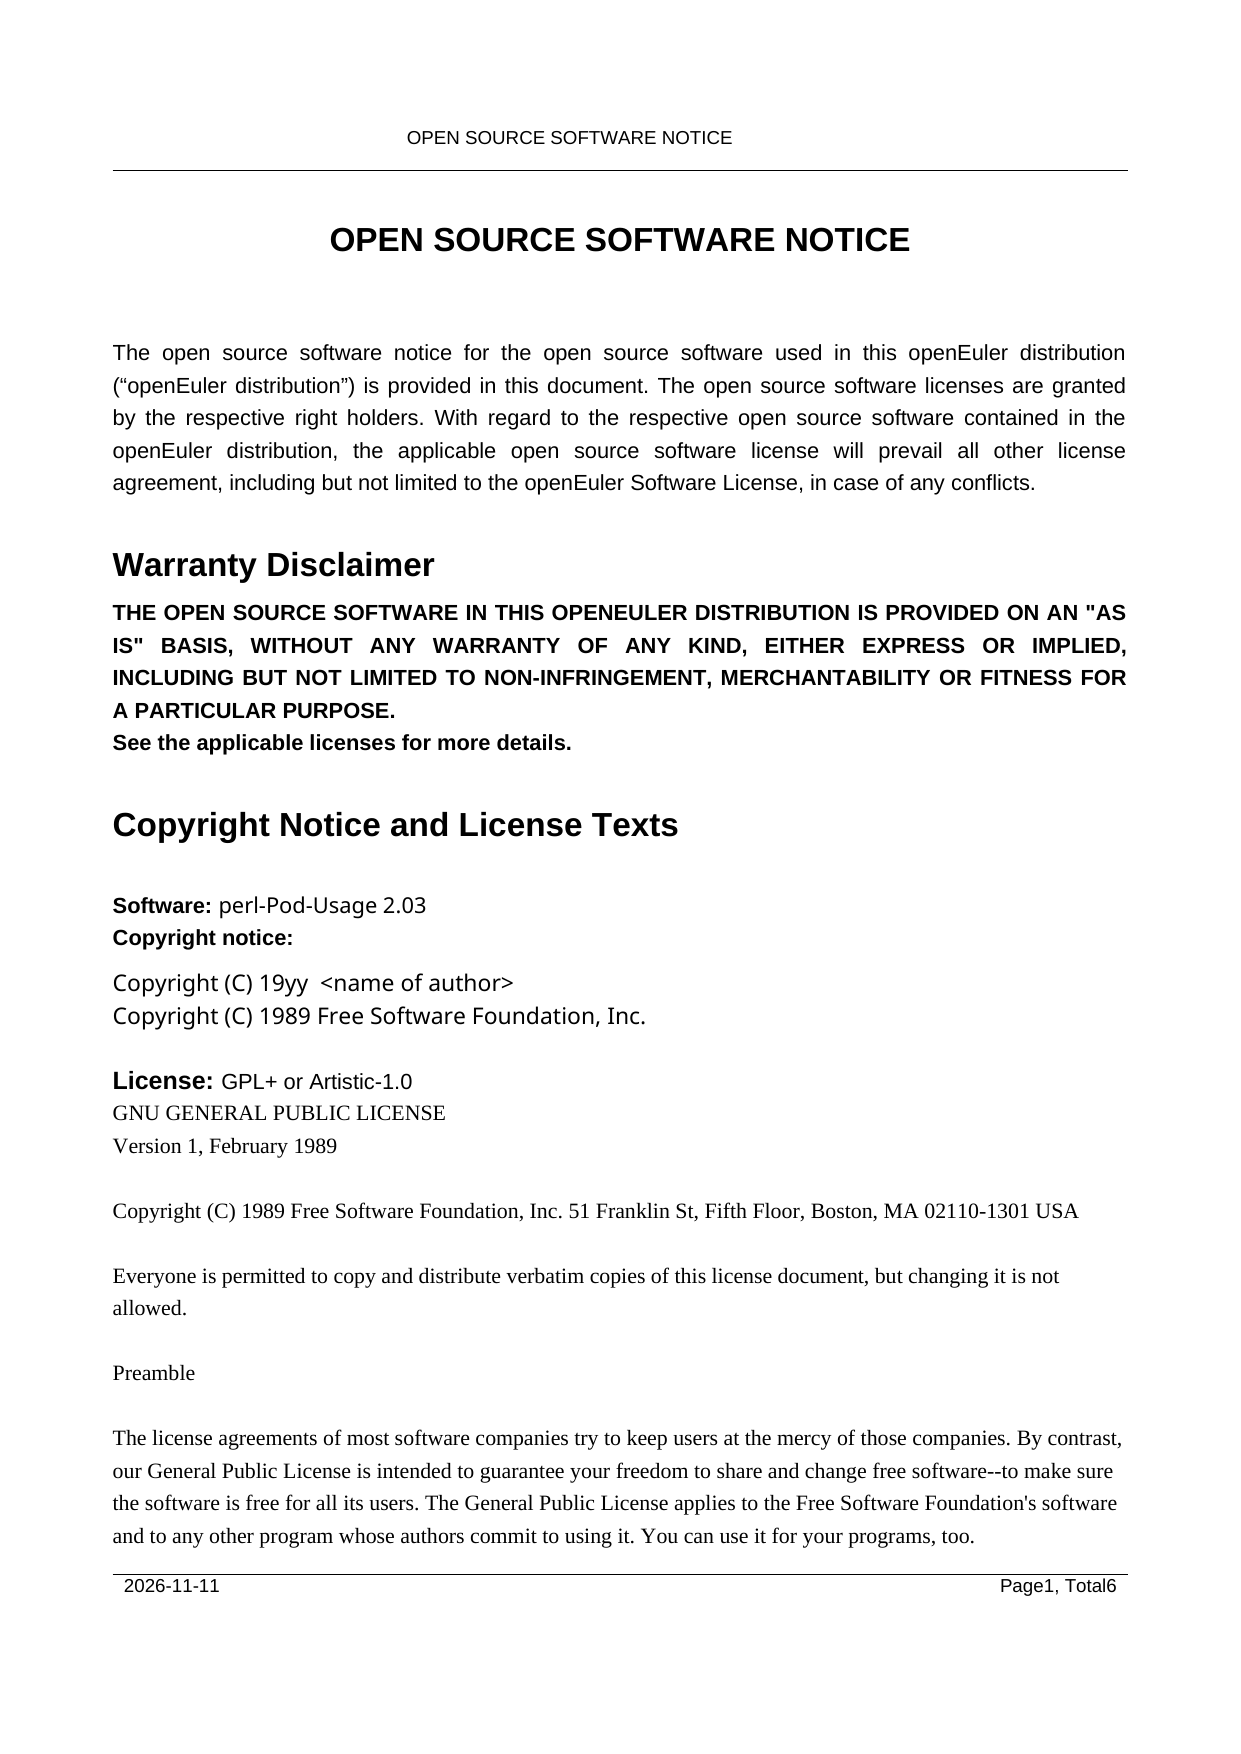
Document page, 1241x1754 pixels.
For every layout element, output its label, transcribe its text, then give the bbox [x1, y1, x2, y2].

text License: GPL+ or Artistic-1.0 [112, 1064, 1128, 1096]
text The open source software notice for the open source software used in this openEuler distribution (“openEuler distribution”) is provided in this document. The open source software licenses are granted by the respective right holders. With regard to the respective open source software contained in the openEuler distribution, the applicable open source software license will prevail all other license agreement, including but not limited to the openEuler Software License, in case of any conflicts. [112, 336, 1128, 499]
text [112, 1096, 1128, 1551]
text Copyright (C) 19yy <name of author> Copyright (C) 1989 Free Software Foundation, Inc. [112, 966, 1128, 1064]
text OPEN SOURCE SOFTWARE NOTICE [112, 206, 1128, 271]
text Warranty Disclaimer [112, 531, 1128, 596]
text Copyright Notice and License Texts [112, 791, 1128, 856]
text THE OPEN SOURCE SOFTWARE IN THIS OPENEULER DISTRIBUTION IS PROVIDED ON AN "AS IS" BASIS, WITHOUT ANY WARRANTY OF ANY KIND, EITHER EXPRESS OR IMPLIED, INCLUDING BUT NOT LIMITED TO NON-INFRINGEMENT, MERCHANTABILITY OR FITNESS FOR A PARTICULAR PURPOSE. See the applicable licenses for more details. [112, 596, 1128, 759]
title Software: perl-Pod-Usage 2.03 [112, 889, 1128, 921]
text Copyright notice: [112, 921, 1128, 954]
